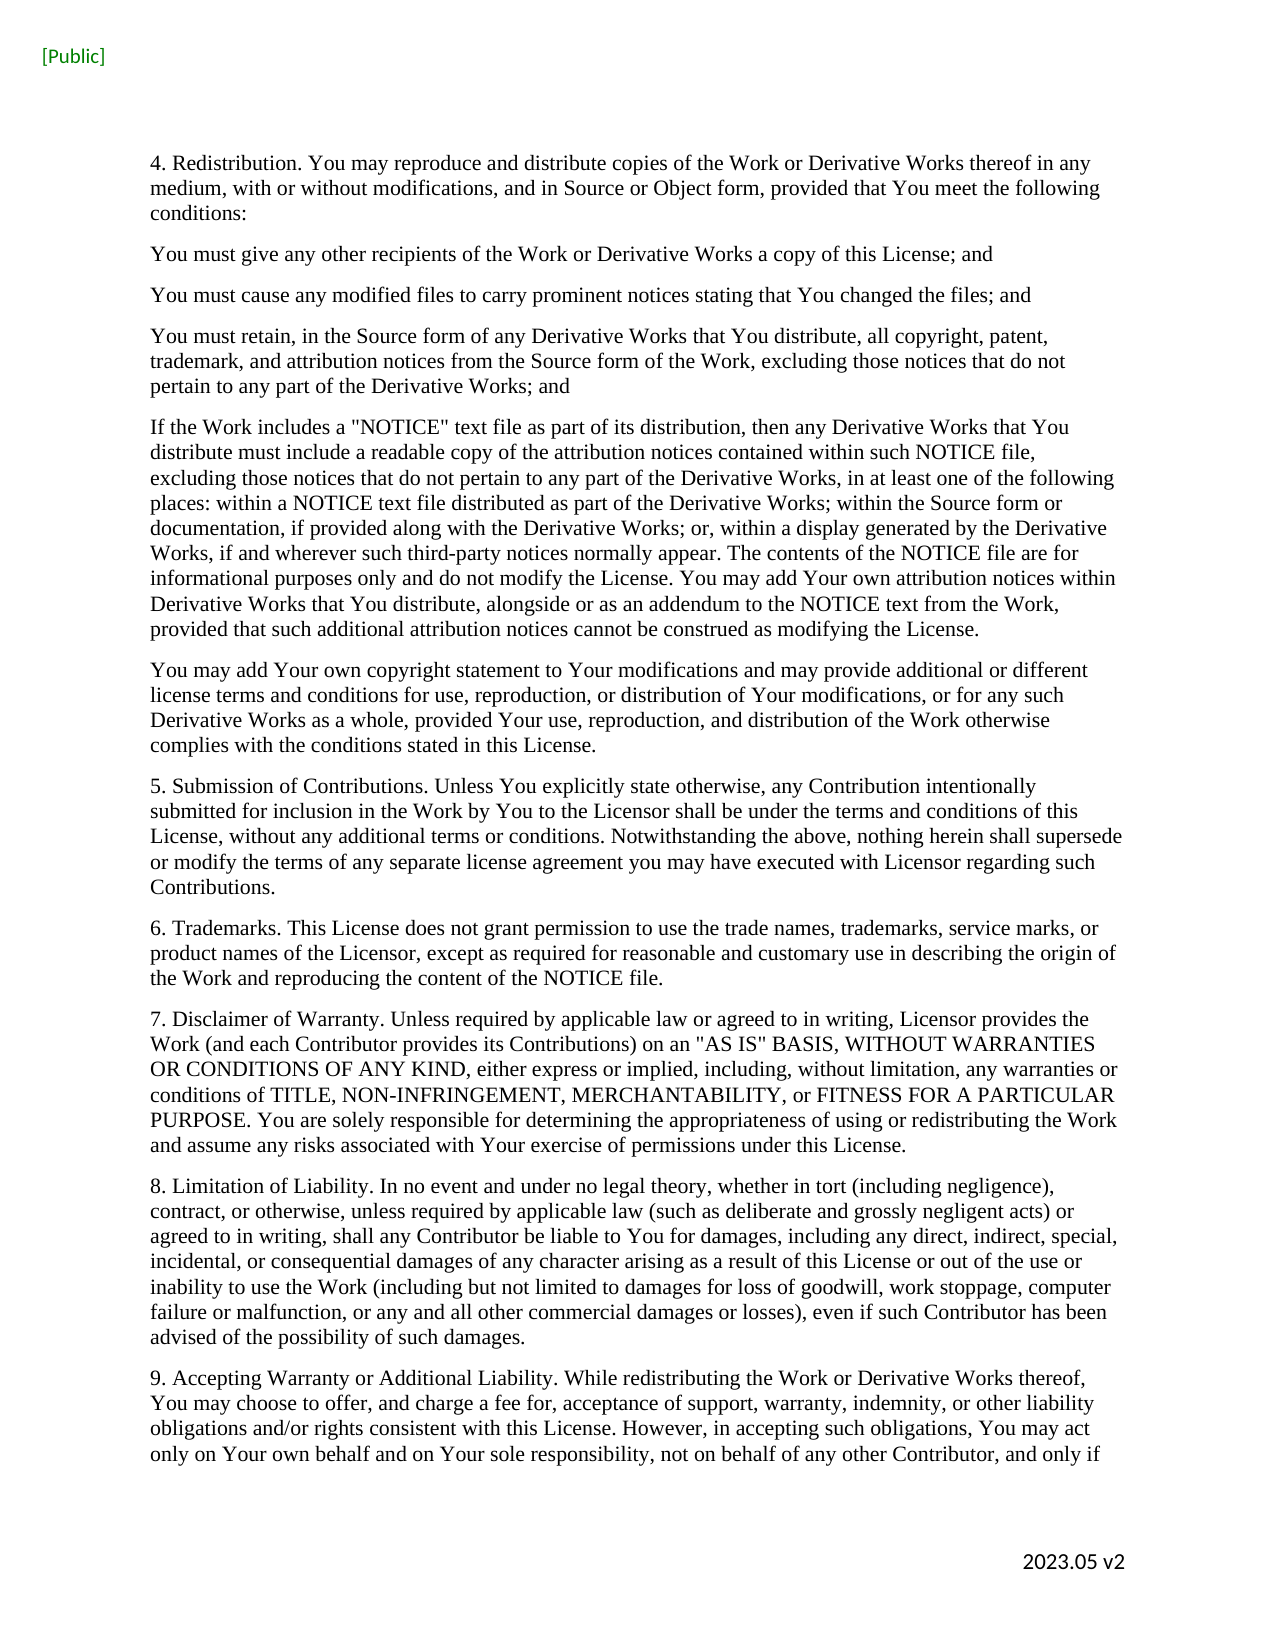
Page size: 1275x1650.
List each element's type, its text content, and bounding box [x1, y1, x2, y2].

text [150, 1365, 1125, 1466]
text You may add Your own copyright statement to Your modifications and may provide additional or different license terms and conditions for use, reproduction, or distribution of Your modifications, or for any such Derivative Works as a whole, provided Your use, reproduction, and distribution of the Work otherwise complies with the conditions stated in this License. [150, 657, 1125, 757]
text 7. Disclaimer of Warranty. Unless required by applicable law or agreed to in writing, Licensor provides the Work (and each Contributor provides its Contributions) on an "AS IS" BASIS, WITHOUT WARRANTIES OR CONDITIONS OF ANY KIND, either express or implied, including, without limitation, any warranties or conditions of TITLE, NON-INFRINGEMENT, MERCHANTABILITY, or FITNESS FOR A PARTICULAR PURPOSE. You are solely responsible for determining the appropriateness of using or redistributing the Work and assume any risks associated with Your exercise of permissions under this License. [150, 1006, 1125, 1157]
text 5. Submission of Contributions. Unless You explicitly state otherwise, any Contribution intentionally submitted for inclusion in the Work by You to the Licensor shall be under the terms and conditions of this License, without any additional terms or conditions. Notwithstanding the above, nothing herein shall supersede or modify the terms of any separate license agreement you may have executed with Licensor regarding such Contributions. [150, 773, 1125, 899]
text You must cause any modified files to carry prominent notices stating that You changed the files; and [150, 282, 1125, 307]
text If the Work includes a "NOTICE" text file as part of its distribution, then any Derivative Works that You distribute must include a readable copy of the attribution notices contained within such NOTICE file, excluding those notices that do not pertain to any part of the Derivative Works, in at least one of the following places: within a NOTICE text file distributed as part of the Derivative Works; within the Source form or documentation, if provided along with the Derivative Works; or, within a display generated by the Derivative Works, if and wherever such third-party notices normally appear. The contents of the NOTICE file are for informational purposes only and do not modify the License. You may add Your own attribution notices within Derivative Works that You distribute, alongside or as an addendum to the NOTICE text from the Work, provided that such additional attribution notices cannot be construed as modifying the License. [150, 414, 1125, 641]
text 8. Limitation of Liability. In no event and under no legal theory, whether in tort (including negligence), contract, or otherwise, unless required by applicable law (such as deliberate and grossly negligent acts) or agreed to in writing, shall any Contributor be liable to You for damages, including any direct, indirect, special, incidental, or consequential damages of any character arising as a result of this License or out of the use or inability to use the Work (including but not limited to damages for loss of goodwill, work stoppage, computer failure or malfunction, or any and all other commercial damages or losses), even if such Contributor has been advised of the possibility of such damages. [150, 1173, 1125, 1349]
text You must retain, in the Source form of any Derivative Works that You distribute, all copyright, patent, trademark, and attribution notices from the Source form of the Work, excluding those notices that do not pertain to any part of the Derivative Works; and [150, 323, 1125, 398]
text You must give any other recipients of the Work or Derivative Works a copy of this License; and [150, 241, 1125, 266]
text 4. Redistribution. You may reproduce and distribute copies of the Work or Derivative Works thereof in any medium, with or without modifications, and in Source or Object form, provided that You meet the following conditions: [150, 150, 1125, 226]
text 6. Trademarks. This License does not grant permission to use the trade names, trademarks, service marks, or product names of the Licensor, except as required for reasonable and customary use in describing the origin of the Work and reproducing the content of the NOTICE file. [150, 915, 1125, 990]
